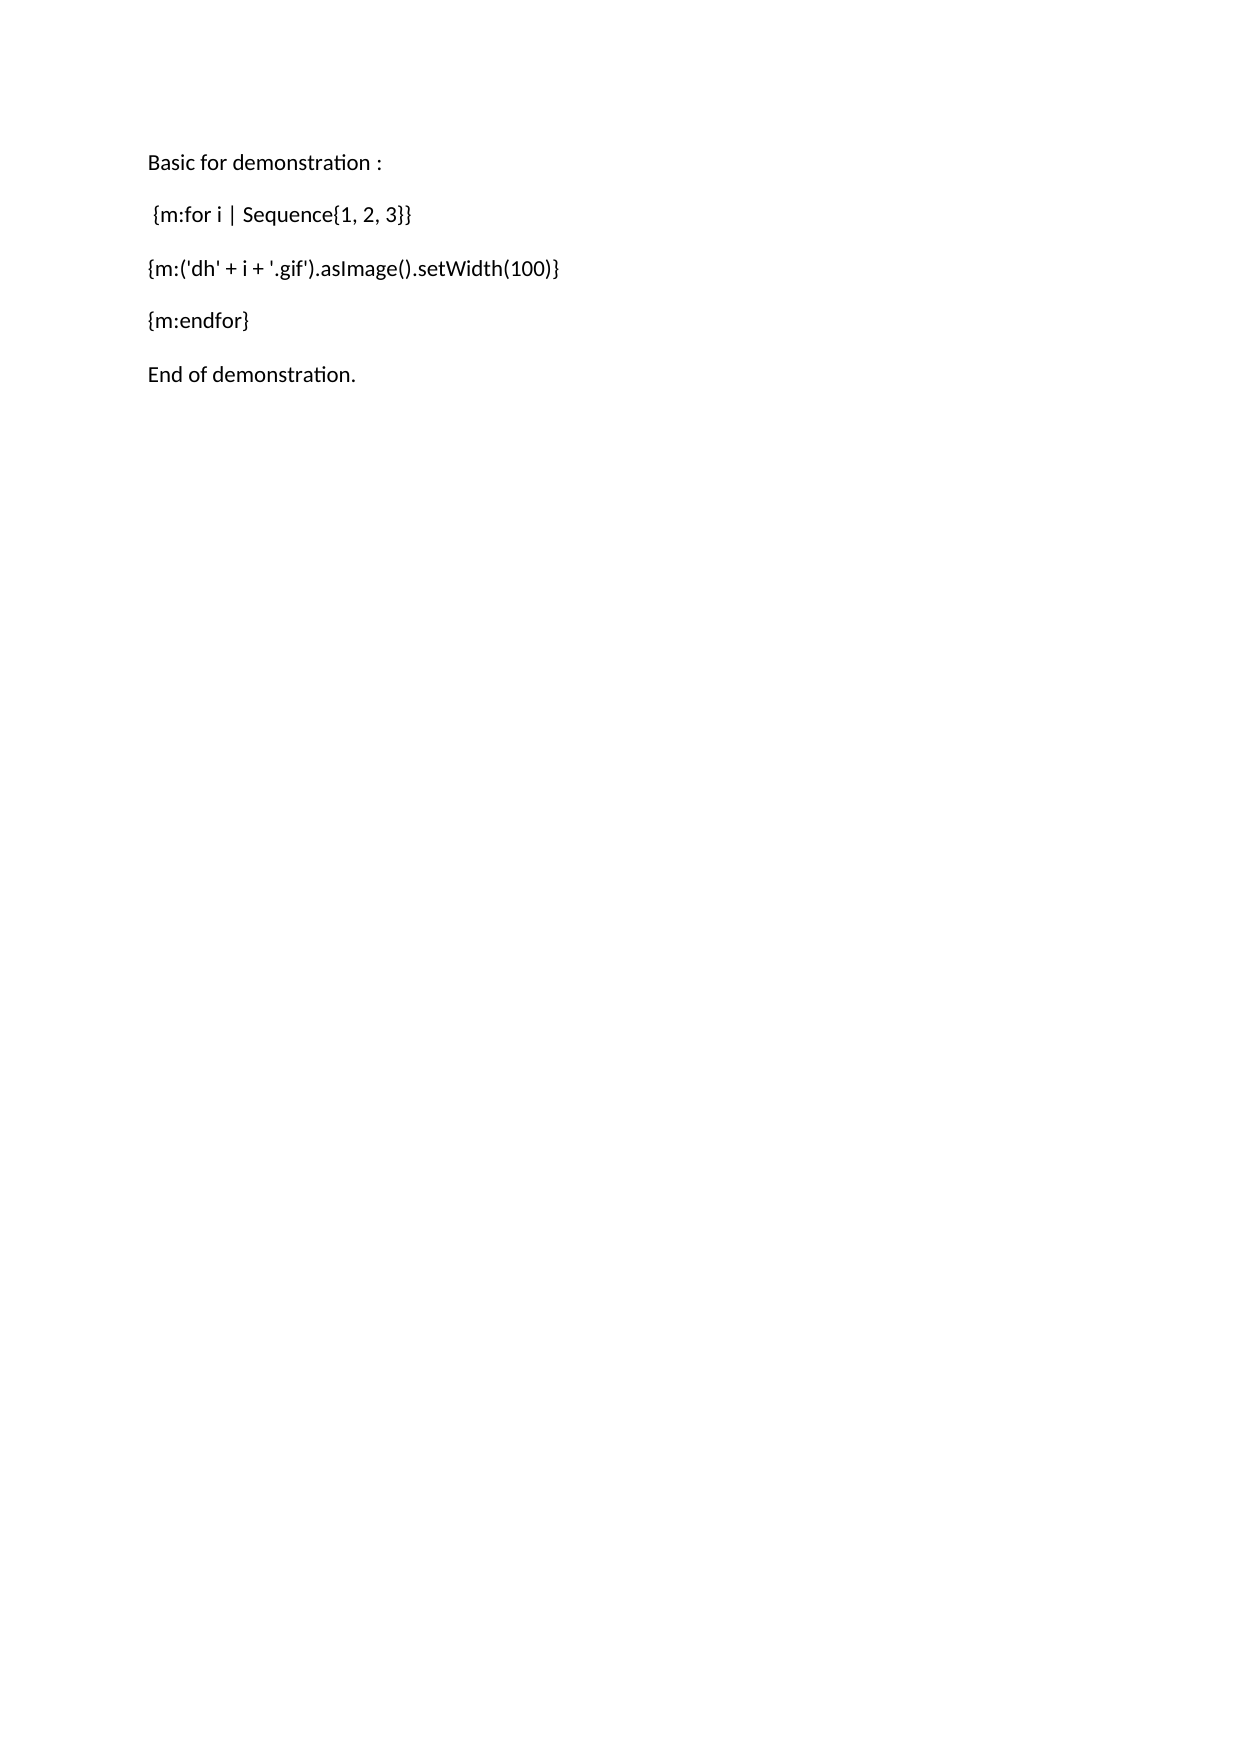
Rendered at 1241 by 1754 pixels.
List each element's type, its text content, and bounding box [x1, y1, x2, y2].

text End of demonstration. [148, 360, 1093, 388]
text {m:for i | Sequence{1, 2, 3}} [148, 201, 1093, 229]
text {m:endfor} [148, 307, 1093, 335]
text {m:('dh' + i + '.gif').asImage().setWidth(100)} [148, 254, 1093, 282]
text Basic for demonstration : [148, 148, 1093, 176]
